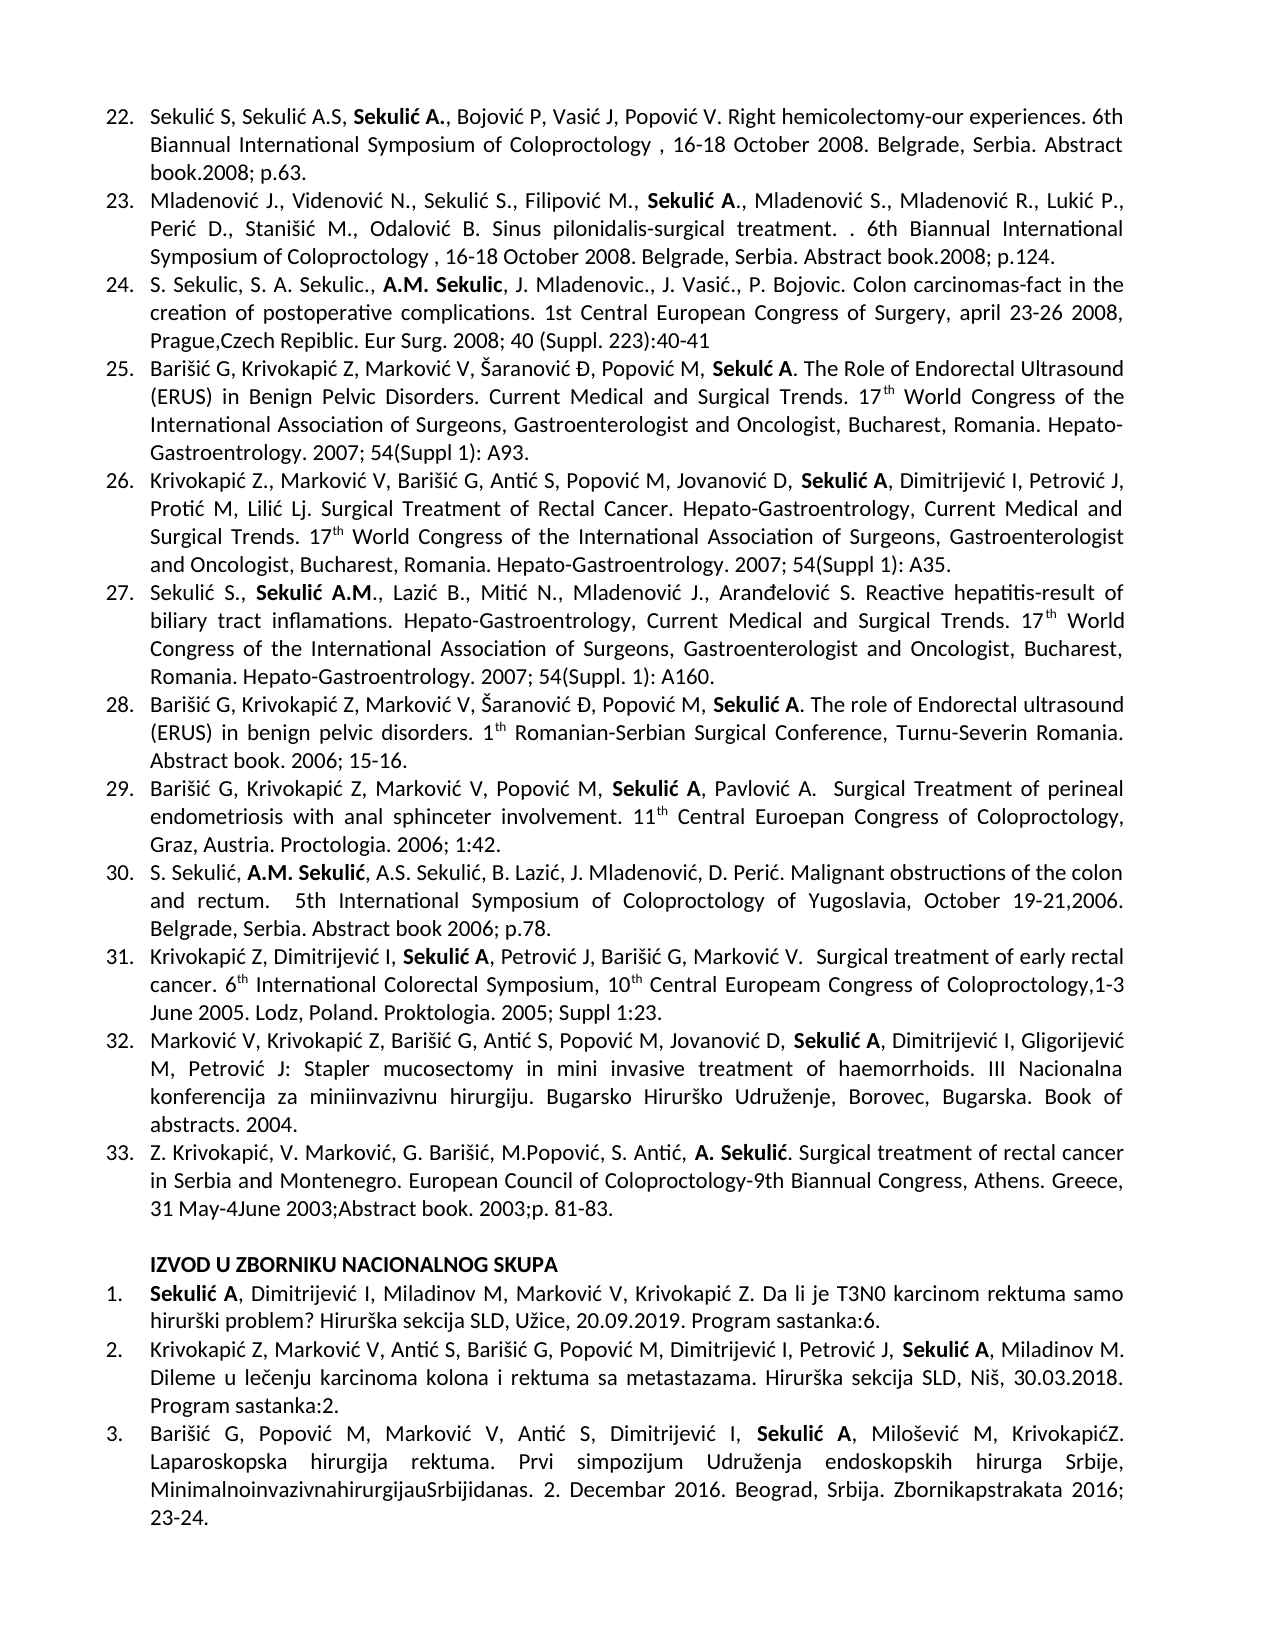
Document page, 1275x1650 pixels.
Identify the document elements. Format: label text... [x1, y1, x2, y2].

list Krivokapić Z., Marković V, Barišić G, Antić S, Popović M, Jovanović D, Sekulić A, Dimitrijević I, Petrović J, Protić M, Lilić Lj. Surgical Treatment of Rectal Cancer. Hepato-Gastroentrology, Current Medical and Surgical Trends. 17th World Congress of the International Association of Surgeons, Gastroenterologist and Oncologist, Bucharest, Romania. Hepato-Gastroentrology. 2007; 54(Suppl 1): A35. [106, 466, 1125, 578]
list Sekulić S, Sekulić A.S, Sekulić A., Bojović P, Vasić J, Popović V. Right hemicolectomy-our experiences. 6th Biannual International Symposium of Coloproctology , 16-18 October 2008. Belgrade, Serbia. Abstract book.2008; p.63. [106, 102, 1125, 186]
list Krivokapić Z, Marković V, Antić S, Barišić G, Popović M, Dimitrijević I, Petrović J, Sekulić A, Miladinov M. Dileme u lečenju karcinoma kolona i rektuma sa metastazama. Hirurška sekcija SLD, Niš, 30.03.2018. Program sastanka:2. [106, 1335, 1125, 1419]
list S. Sekulic, S. A. Sekulic., A.M. Sekulic, J. Mladenovic., J. Vasić., P. Bojovic. Colon carcinomas-fact in the creation of postoperative complications. 1st Central European Congress of Surgery, april 23-26 2008, Prague,Czech Repiblic. Eur Surg. 2008; 40 (Suppl. 223):40-41 [106, 270, 1125, 354]
list Krivokapić Z, Dimitrijević I, Sekulić A, Petrović J, Barišić G, Marković V. Surgical treatment of early rectal cancer. 6th International Colorectal Symposium, 10th Central Europeam Congress of Coloproctology,1-3 June 2005. Lodz, Poland. Proktologia. 2005; Suppl 1:23. [106, 942, 1125, 1026]
text IZVOD U ZBORNIKU NACIONALNOG SKUPA [150, 1251, 1125, 1279]
list Barišić G, Popović M, Marković V, Antić S, Dimitrijević I, Sekulić A, Milošević M, KrivokapićZ. Laparoskopska hirurgija rektuma. Prvi simpozijum Udruženja endoskopskih hirurga Srbije, MinimalnoinvazivnahirurgijauSrbijidanas. 2. Decembar 2016. Beograd, Srbija. Zbornikapstrakata 2016; 23-24. [106, 1419, 1125, 1531]
list Z. Krivokapić, V. Marković, G. Barišić, M.Popović, S. Antić, A. Sekulić. Surgical treatment of rectal cancer in Serbia and Montenegro. European Council of Coloproctology-9th Biannual Congress, Athens. Greece, 31 May-4June 2003;Abstract book. 2003;p. 81-83. [106, 1138, 1125, 1223]
list Barišić G, Krivokapić Z, Marković V, Popović M, Sekulić A, Pavlović A. Surgical Treatment of perineal endometriosis with anal sphinceter involvement. 11th Central Euroepan Congress of Coloproctology, Graz, Austria. Proctologia. 2006; 1:42. [106, 774, 1125, 858]
list S. Sekulić, A.M. Sekulić, A.S. Sekulić, B. Lazić, J. Mladenović, D. Perić. Malignant obstructions of the colon and rectum. 5th International Symposium of Coloproctology of Yugoslavia, October 19-21,2006. Belgrade, Serbia. Abstract book 2006; p.78. [106, 858, 1125, 942]
list Marković V, Krivokapić Z, Barišić G, Antić S, Popović M, Jovanović D, Sekulić A, Dimitrijević I, Gligorijević M, Petrović J: Stapler mucosectomy in mini invasive treatment of haemorrhoids. III Nacionalna konferencija za miniinvazivnu hirurgiju. Bugarsko Hirurško Udruženje, Borovec, Bugarska. Book of abstracts. 2004. [106, 1026, 1125, 1138]
list Mladenović J., Videnović N., Sekulić S., Filipović M., Sekulić A., Mladenović S., Mladenović R., Lukić P., Perić D., Stanišić M., Odalović B. Sinus pilonidalis-surgical treatment. . 6th Biannual International Symposium of Coloproctology , 16-18 October 2008. Belgrade, Serbia. Abstract book.2008; p.124. [106, 186, 1125, 270]
list Sekulić A, Dimitrijević I, Miladinov M, Marković V, Krivokapić Z. Da li je T3N0 karcinom rektuma samo hirurški problem? Hirurška sekcija SLD, Užice, 20.09.2019. Program sastanka:6. [106, 1279, 1125, 1335]
list Barišić G, Krivokapić Z, Marković V, Šaranović Đ, Popović M, Sekulć A. The Role of Endorectal Ultrasound (ERUS) in Benign Pelvic Disorders. Current Medical and Surgical Trends. 17th World Congress of the International Association of Surgeons, Gastroenterologist and Oncologist, Bucharest, Romania. Hepato-Gastroentrology. 2007; 54(Suppl 1): A93. [106, 354, 1125, 466]
list Sekulić S., Sekulić A.M., Lazić B., Mitić N., Mladenović J., Aranđelović S. Reactive hepatitis-result of biliary tract inflamations. Hepato-Gastroentrology, Current Medical and Surgical Trends. 17th World Congress of the International Association of Surgeons, Gastroenterologist and Oncologist, Bucharest, Romania. Hepato-Gastroentrology. 2007; 54(Suppl. 1): A160. [106, 578, 1125, 690]
list Barišić G, Krivokapić Z, Marković V, Šaranović Đ, Popović M, Sekulić A. The role of Endorectal ultrasound (ERUS) in benign pelvic disorders. 1th Romanian-Serbian Surgical Conference, Turnu-Severin Romania. Abstract book. 2006; 15-16. [106, 690, 1125, 774]
